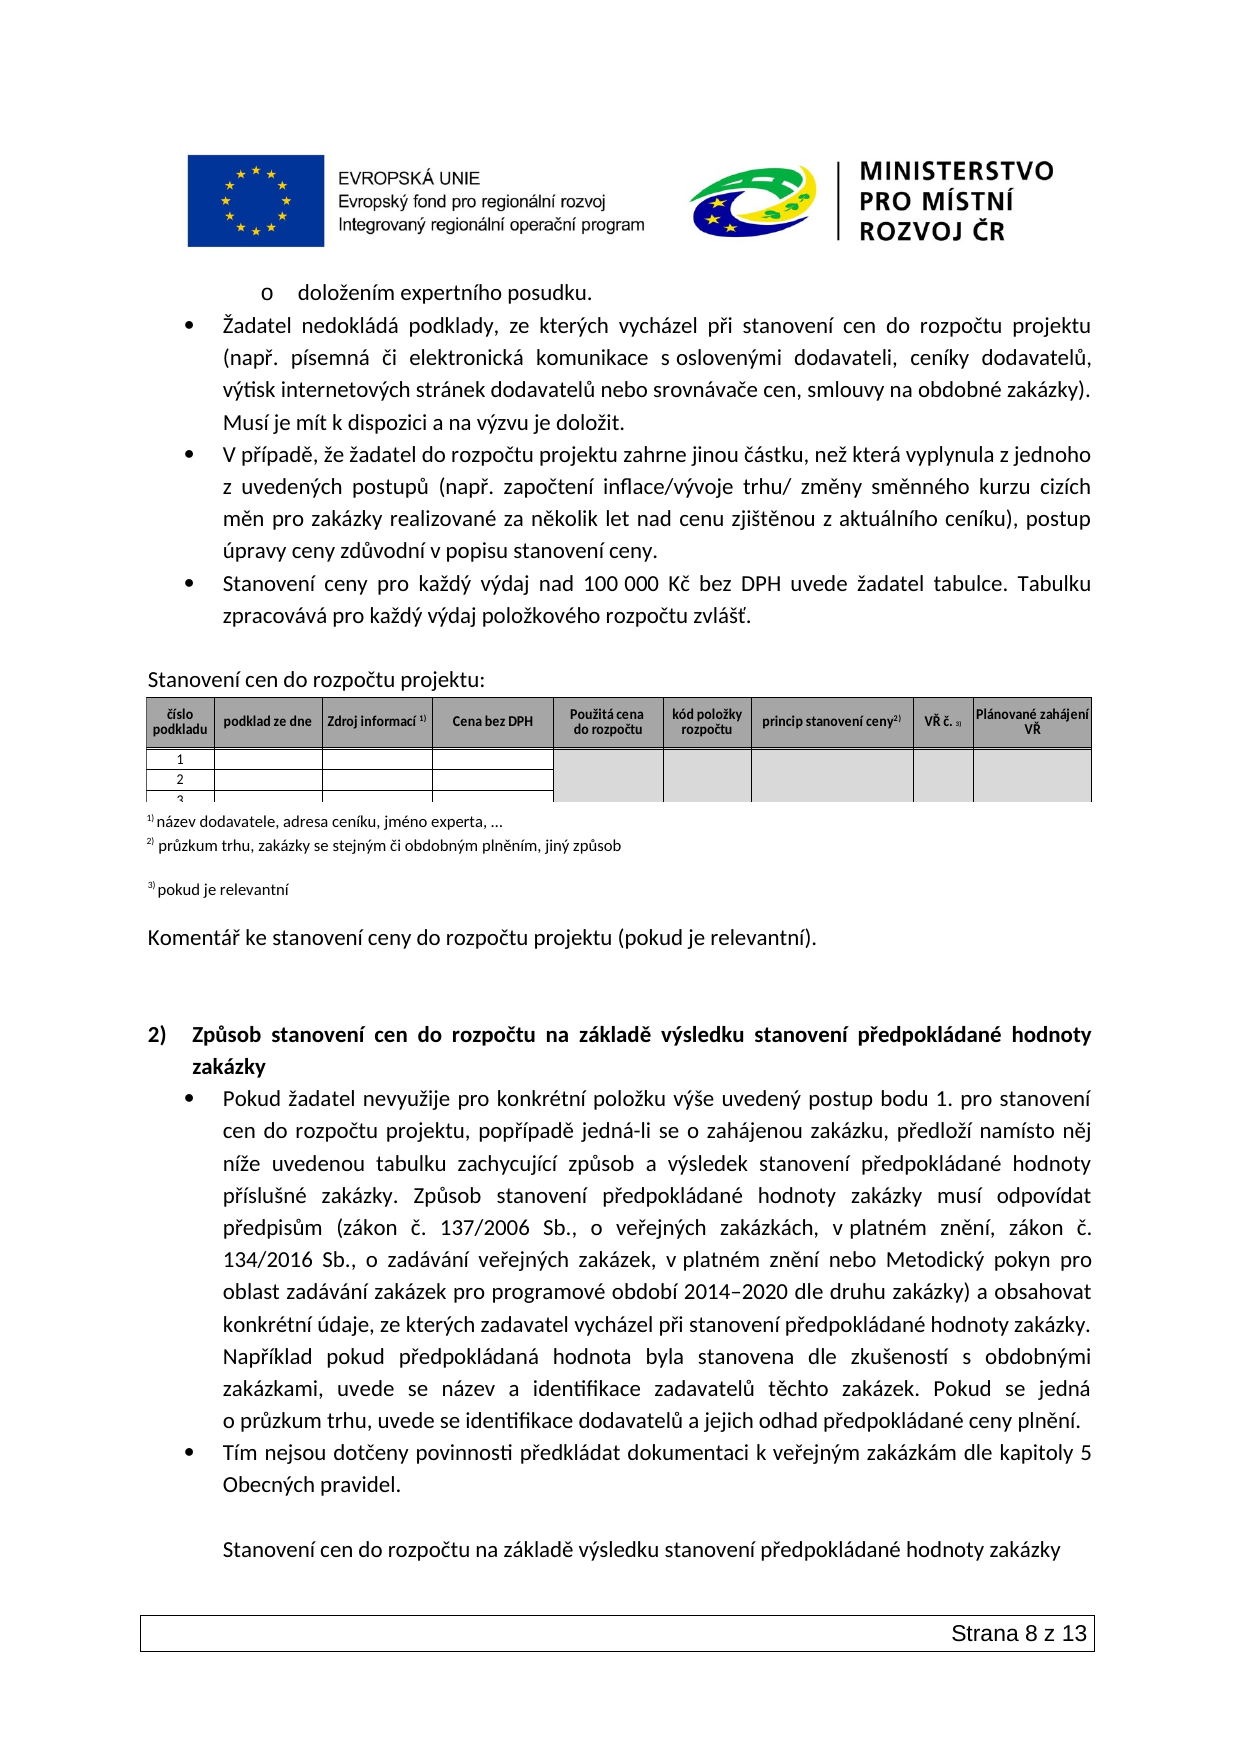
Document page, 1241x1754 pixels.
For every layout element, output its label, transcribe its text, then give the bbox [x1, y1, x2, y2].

text 3) pokud je relevantní [148, 879, 1093, 899]
list V případě, že žadatel do rozpočtu projektu zahrne jinou částku, než která vyplynula z jednoho z uvedených postupů (např. započtení inflace/vývoje trhu/ změny směnného kurzu cizích měn pro zakázky realizované za několik let nad cenu zjištěnou z aktuálního ceníku), postup úpravy ceny zdůvodní v popisu stanovení ceny. [185, 440, 1093, 564]
list 2) průzkum trhu, zakázky se stejným či obdobným plněním, jiný způsob [146, 835, 1093, 855]
list Komentář ke stanovení ceny do rozpočtu projektu (pokud je relevantní). [148, 923, 1093, 951]
list Žadatel nedokládá podklady, ze kterých vycházel při stanovení cen do rozpočtu projektu (např. písemná či elektronická komunikace s oslovenými dodavateli, ceníky dodavatelů, výtisk internetových stránek dodavatelů nebo srovnávače cen, smlouvy na obdobné zakázky). Musí je mít k dispozici a na výzvu je doložit. [185, 311, 1093, 436]
list Způsob stanovení cen do rozpočtu na základě výsledku stanovení předpokládané hodnoty zakázky [148, 1020, 1093, 1080]
picture [157, 123, 1083, 277]
list Stanovení cen do rozpočtu projektu: [148, 665, 1093, 693]
list Stanovení ceny pro každý výdaj nad 100 000 Kč bez DPH uvede žadatel tabulce. Tabulku zpracovává pro každý výdaj položkového rozpočtu zvlášť. [185, 569, 1093, 629]
list Stanovení cen do rozpočtu na základě výsledku stanovení předpokládané hodnoty zakázky [223, 1535, 1093, 1563]
list Tím nejsou dotčeny povinnosti předkládat dokumentaci k veřejným zakázkám dle kapitoly 5 Obecných pravidel. [185, 1438, 1093, 1499]
list 1) název dodavatele, adresa ceníku, jméno experta, … [146, 812, 1093, 832]
list Pokud žadatel nevyužije pro konkrétní položku výše uvedený postup bodu 1. pro stanovení cen do rozpočtu projektu, popřípadě jedná-li se o zahájenou zakázku, předloží namísto něj níže uvedenou tabulku zachycující způsob a výsledek stanovení předpokládané hodnoty příslušné zakázky. Způsob stanovení předpokládané hodnoty zakázky musí odpovídat předpisům (zákon č. 137/2006 Sb., o veřejných zakázkách, v platném znění, zákon č. 134/2016 Sb., o zadávání veřejných zakázek, v platném znění nebo Metodický pokyn pro oblast zadávání zakázek pro programové období 2014–2020 dle druhu zakázky) a obsahovat konkrétní údaje, ze kterých zadavatel vycházel při stanovení předpokládané hodnoty zakázky. Například pokud předpokládaná hodnota byla stanovena dle zkušeností s obdobnými zakázkami, uvede se název a identifikace zadavatelů těchto zakázek. Pokud se jedná o průzkum trhu, uvede se identifikace dodavatelů a jejich odhad předpokládané ceny plnění. [185, 1084, 1093, 1434]
list doložením expertního posudku. [260, 278, 1093, 307]
